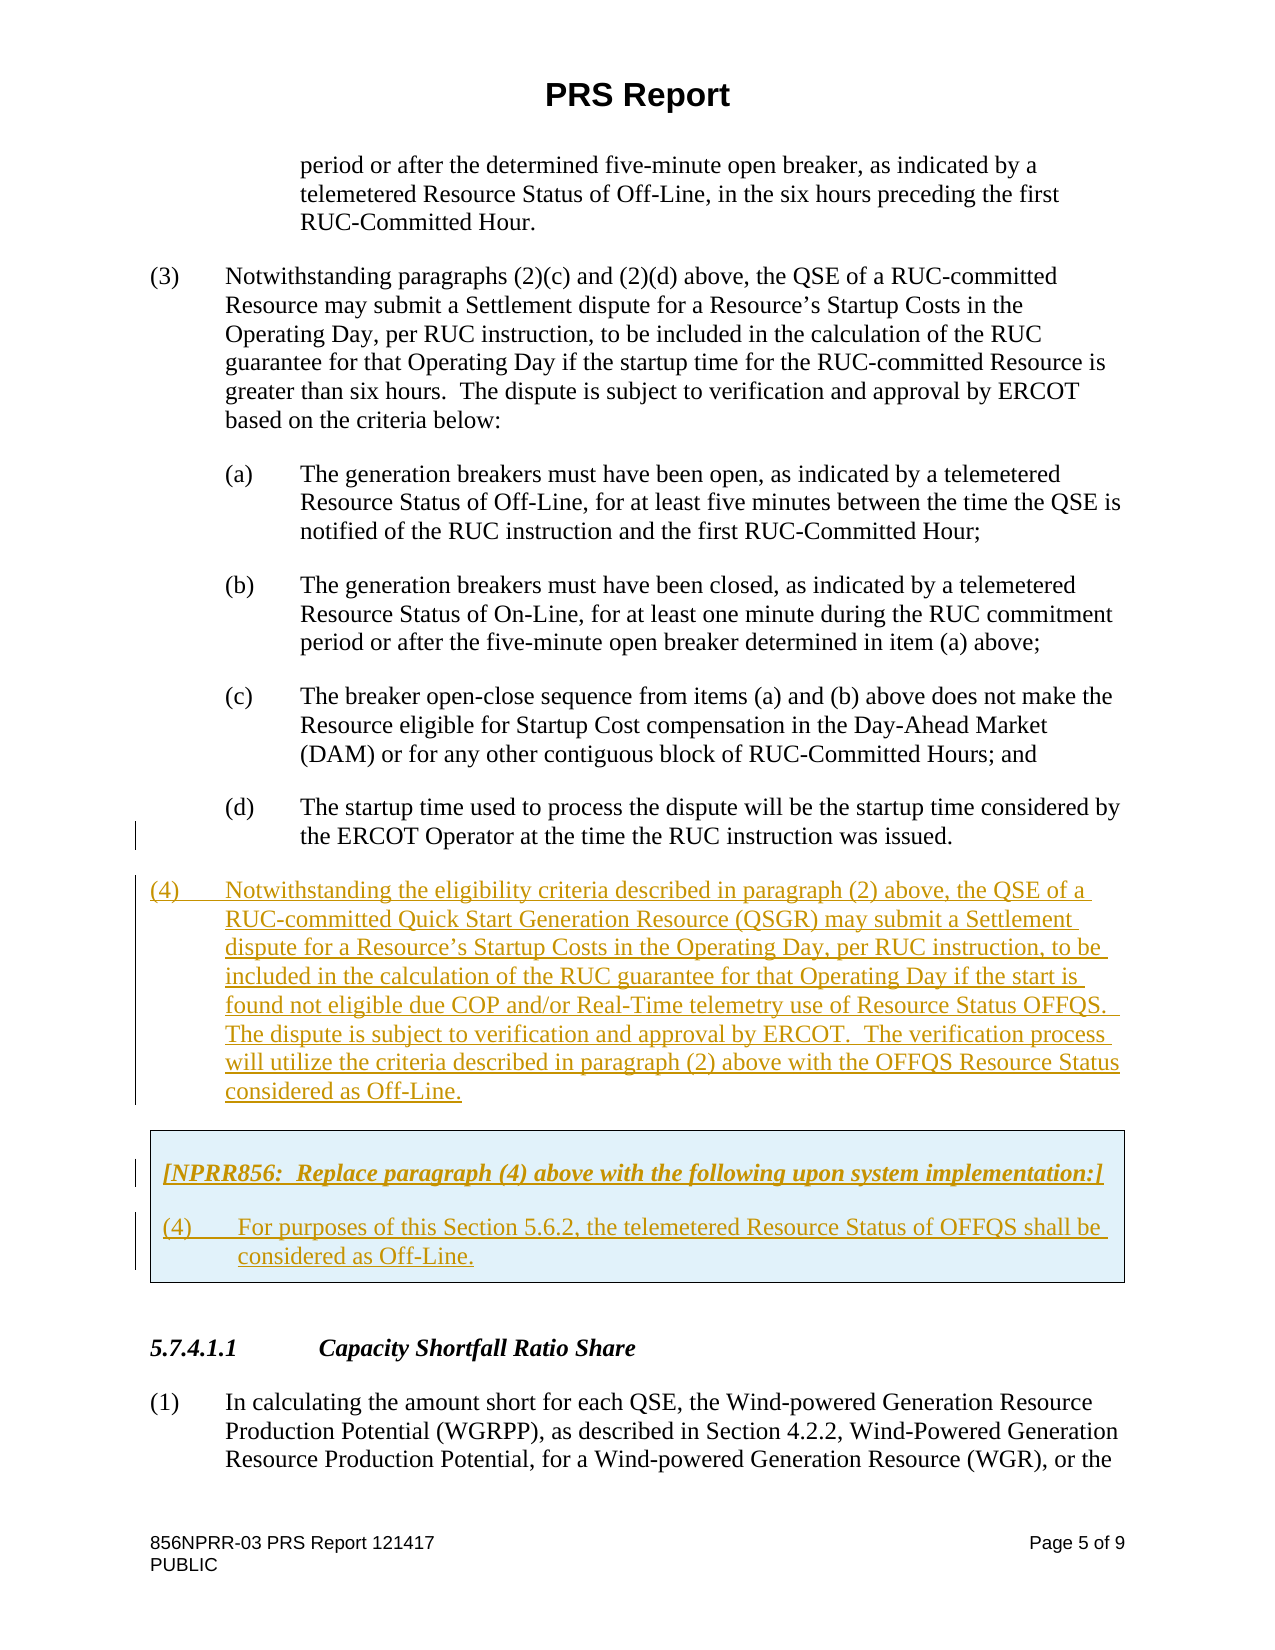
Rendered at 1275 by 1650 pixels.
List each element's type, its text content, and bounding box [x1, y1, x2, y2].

list (d) The startup time used to process the dispute will be the startup time considered by the ERCOT Operator at the time the RUC instruction was issued. [225, 792, 1125, 850]
list (a) The generation breakers must have been open, as indicated by a telemetered Resource Status of Off-Line, for at least five minutes between the time the QSE is notified of the RUC instruction and the first RUC-Committed Hour; [225, 459, 1125, 545]
list (c) The breaker open-close sequence from items (a) and (b) above does not make the Resource eligible for Startup Cost compensation in the Day-Ahead Market (DAM) or for any other contiguous block of RUC-Committed Hours; and [225, 681, 1125, 767]
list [225, 150, 1125, 236]
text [150, 1387, 1125, 1473]
list (b) The generation breakers must have been closed, as indicated by a telemetered Resource Status of On-Line, for at least one minute during the RUC commitment period or after the five-minute open breaker determined in item (a) above; [225, 570, 1125, 656]
text 5.7.4.1.1 Capacity Shortfall Ratio Share [150, 1333, 1125, 1362]
text (3) Notwithstanding paragraphs (2)(c) and (2)(d) above, the QSE of a RUC-committed Resource may submit a Settlement dispute for a Resource’s Startup Costs in the Operating Day, per RUC instruction, to be included in the calculation of the RUC guarantee for that Operating Day if the startup time for the RUC-committed Resource is greater than six hours. The dispute is subject to verification and approval by ERCOT based on the criteria below: [150, 261, 1125, 434]
